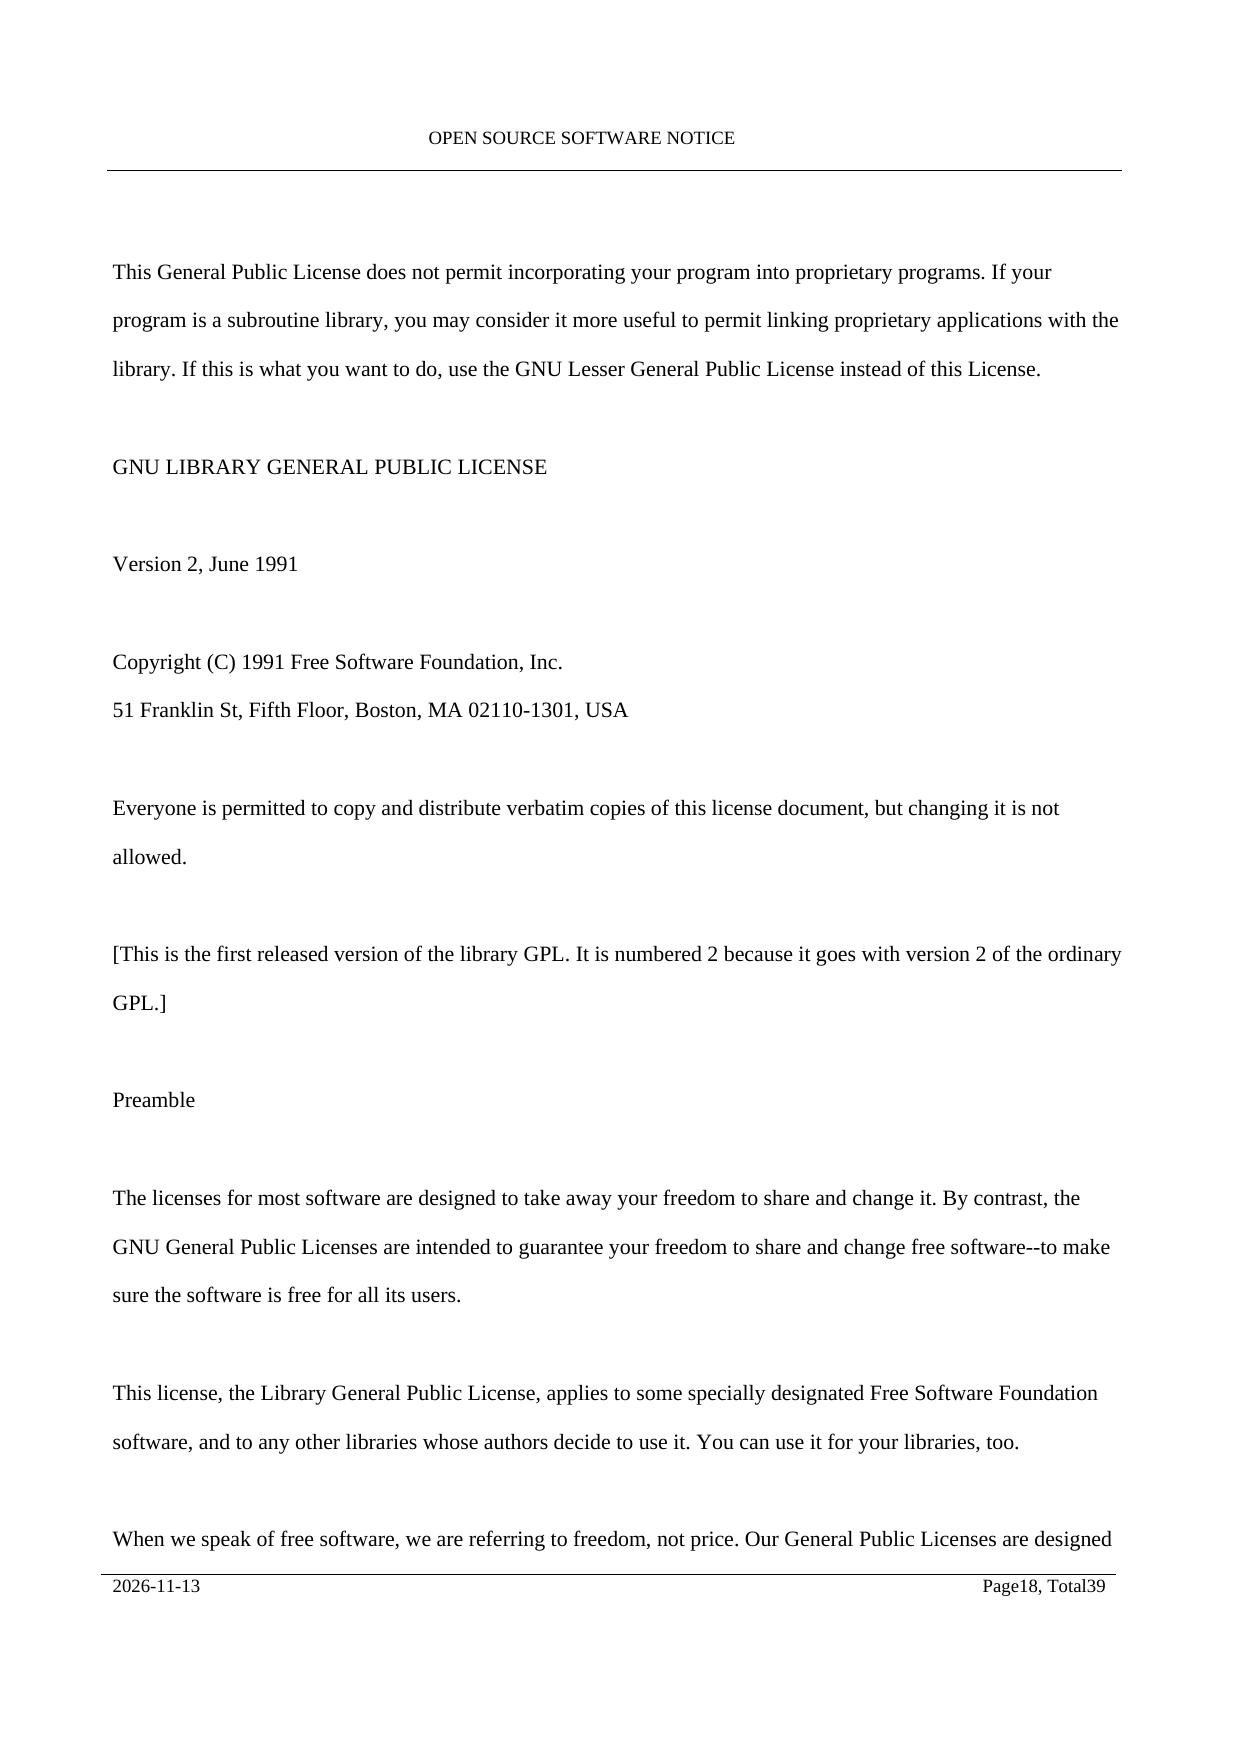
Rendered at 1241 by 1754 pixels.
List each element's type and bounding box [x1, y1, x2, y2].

text [112, 206, 1128, 1555]
